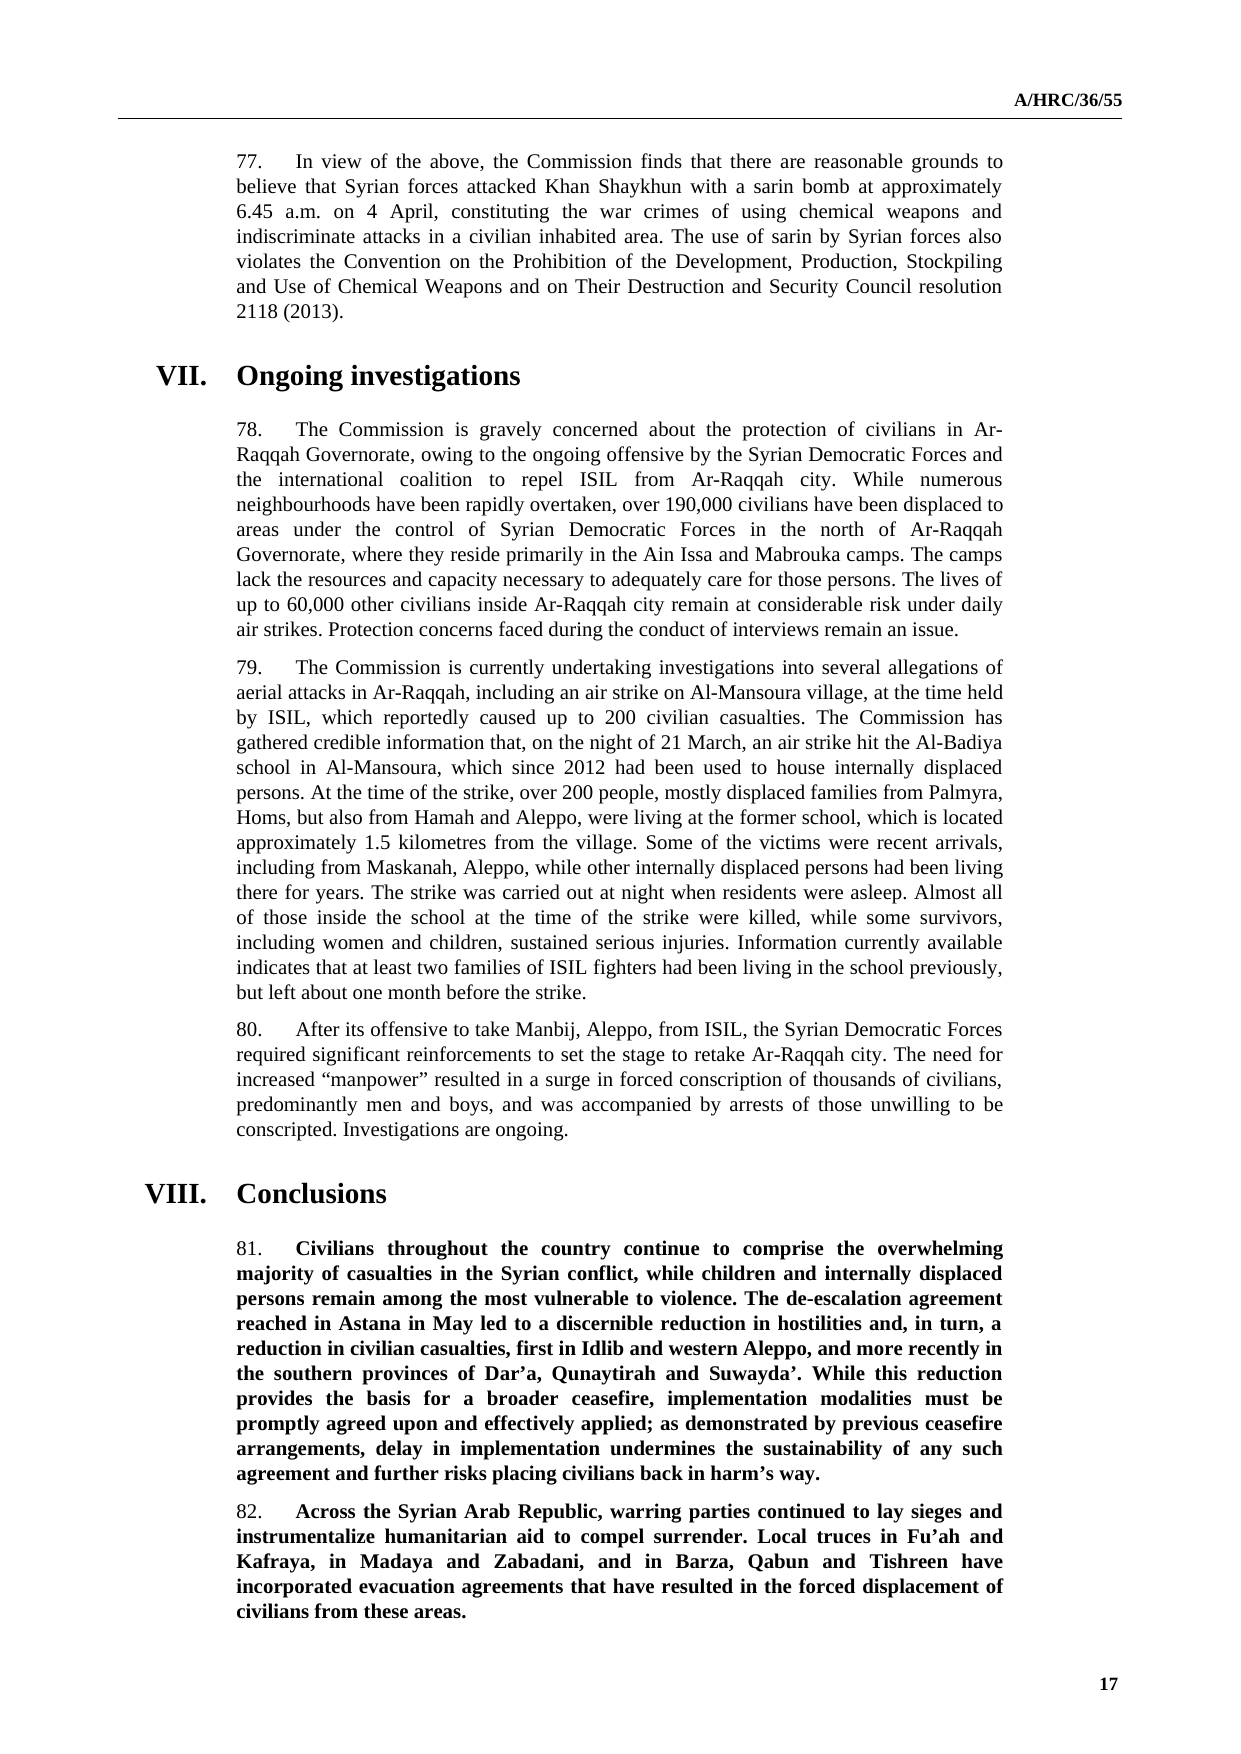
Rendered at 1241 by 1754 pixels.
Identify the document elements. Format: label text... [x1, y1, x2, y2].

text 79. The Commission is currently undertaking investigations into several allegations of aerial attacks in Ar-Raqqah, including an air strike on Al-Mansoura village, at the time held by ISIL, which reportedly caused up to 200 civilian casualties. The Commission has gathered credible information that, on the night of 21 March, an air strike hit the Al-Badiya school in Al-Mansoura, which since 2012 had been used to house internally displaced persons. At the time of the strike, over 200 people, mostly displaced families from Palmyra, Homs, but also from Hamah and Aleppo, were living at the former school, which is located approximately 1.5 kilometres from the village. Some of the victims were recent arrivals, including from Maskanah, Aleppo, while other internally displaced persons had been living there for years. The strike was carried out at night when residents were asleep. Almost all of those inside the school at the time of the strike were killed, while some survivors, including women and children, sustained serious injuries. Information currently available indicates that at least two families of ISIL fighters had been living in the school previously, but left about one month before the strike. [236, 654, 1004, 1004]
text 77. In view of the above, the Commission finds that there are reasonable grounds to believe that Syrian forces attacked Khan Shaykhun with a sarin bomb at approximately 6.45 a.m. on 4 April, constituting the war crimes of using chemical weapons and indiscriminate attacks in a civilian inhabited area. The use of sarin by Syrian forces also violates the Convention on the Prohibition of the Development, Production, Stockpiling and Use of Chemical Weapons and on Their Destruction and Security Council resolution 2118 (2013). [236, 148, 1004, 323]
text 80. After its offensive to take Manbij, Aleppo, from ISIL, the Syrian Democratic Forces required significant reinforcements to set the stage to retake Ar-Raqqah city. The need for increased “manpower” resulted in a surge in forced conscription of thousands of civilians, predominantly men and boys, and was accompanied by arrests of those unwilling to be conscripted. Investigations are ongoing. [236, 1016, 1004, 1141]
text 78. The Commission is gravely concerned about the protection of civilians in Ar-Raqqah Governorate, owing to the ongoing offensive by the Syrian Democratic Forces and the international coalition to repel ISIL from Ar-Raqqah city. While numerous neighbourhoods have been rapidly overtaken, over 190,000 civilians have been displaced to areas under the control of Syrian Democratic Forces in the north of Ar-Raqqah Governorate, where they reside primarily in the Ain Issa and Mabrouka camps. The camps lack the resources and capacity necessary to adequately care for those persons. The lives of up to 60,000 other civilians inside Ar-Raqqah city remain at considerable risk under daily air strikes. Protection concerns faced during the conduct of interviews remain an issue. [236, 416, 1004, 641]
text VII. Ongoing investigations [118, 360, 1004, 391]
text VIII. Conclusions [118, 1179, 1004, 1210]
text 82. Across the Syrian Arab Republic, warring parties continued to lay sieges and instrumentalize humanitarian aid to compel surrender. Local truces in Fu’ah and Kafraya, in Madaya and Zabadani, and in Barza, Qabun and Tishreen have incorporated evacuation agreements that have resulted in the forced displacement of civilians from these areas. [236, 1498, 1004, 1623]
text 81. Civilians throughout the country continue to comprise the overwhelming majority of casualties in the Syrian conflict, while children and internally displaced persons remain among the most vulnerable to violence. The de-escalation agreement reached in Astana in May led to a discernible reduction in hostilities and, in turn, a reduction in civilian casualties, first in Idlib and western Aleppo, and more recently in the southern provinces of Dar’a, Qunaytirah and Suwayda’. While this reduction provides the basis for a broader ceasefire, implementation modalities must be promptly agreed upon and effectively applied; as demonstrated by previous ceasefire arrangements, delay in implementation undermines the sustainability of any such agreement and further risks placing civilians back in harm’s way. [236, 1235, 1004, 1485]
